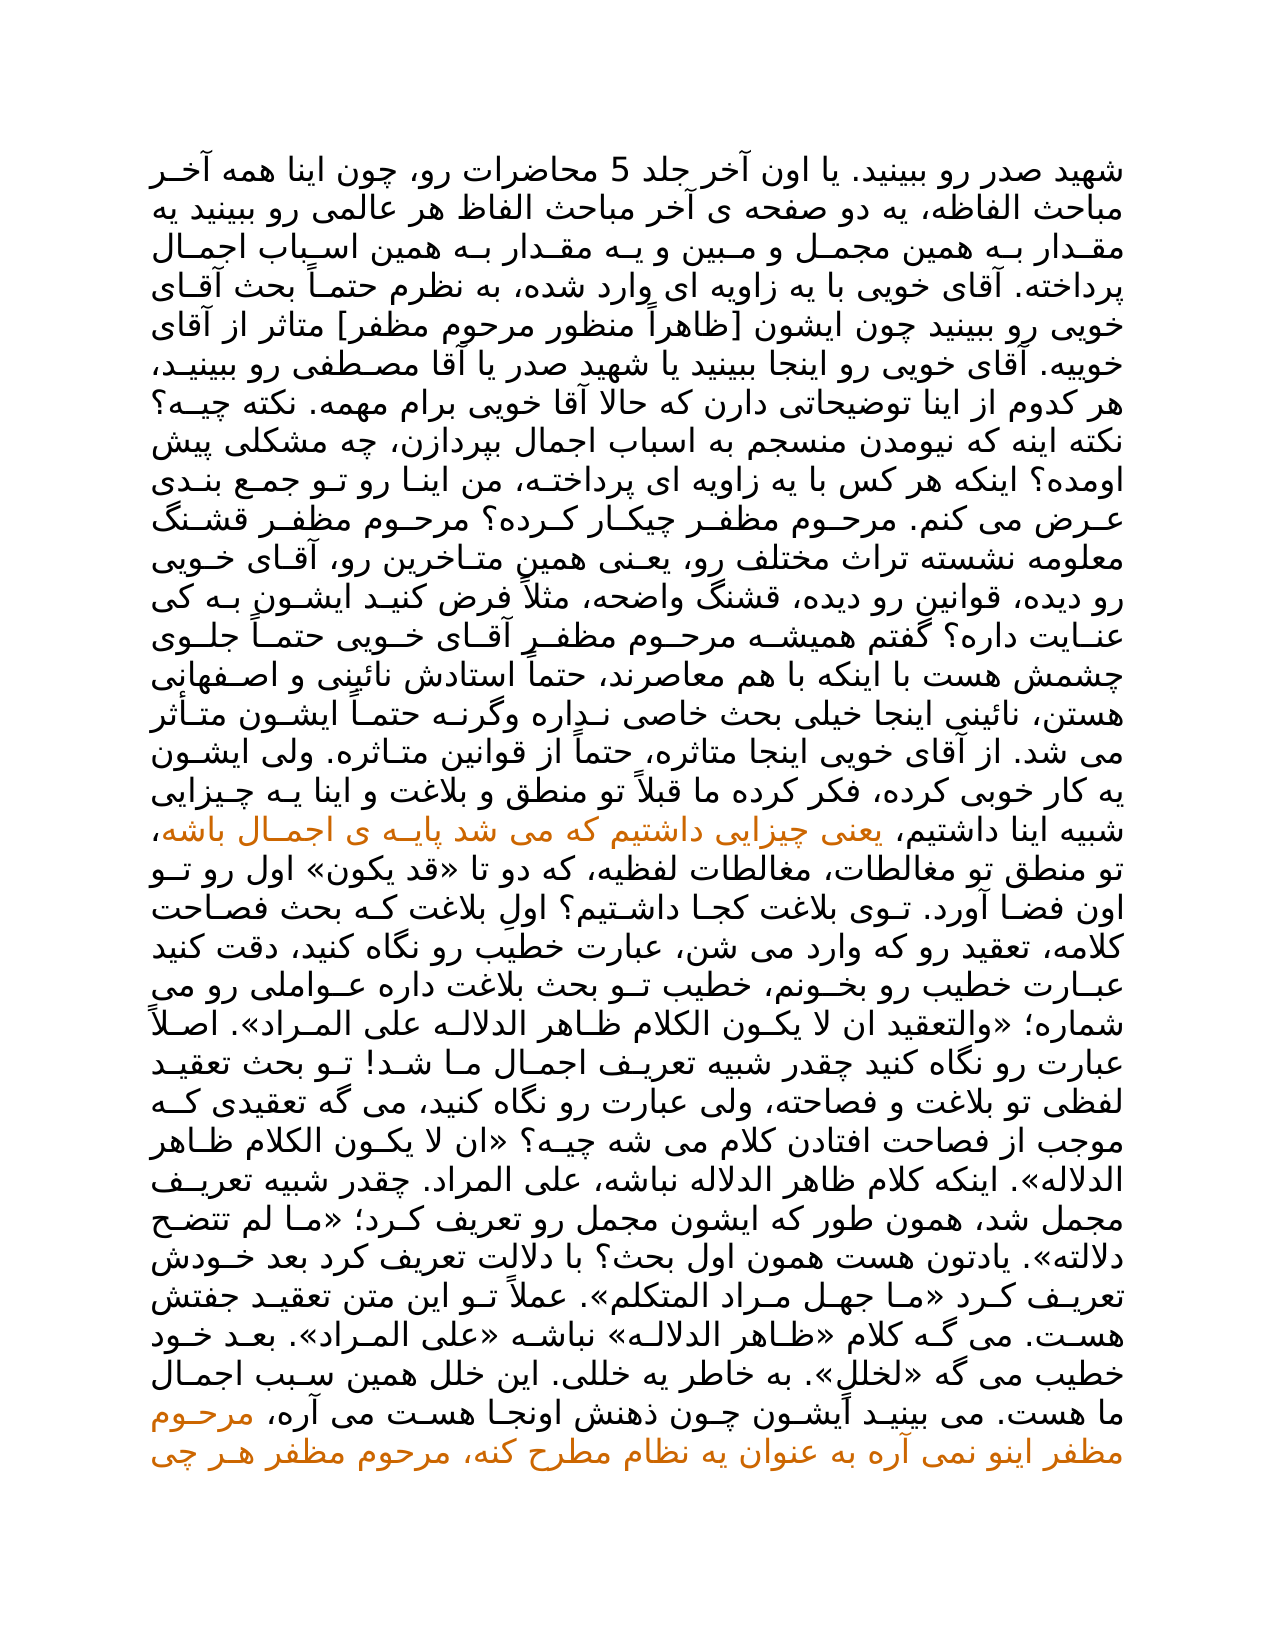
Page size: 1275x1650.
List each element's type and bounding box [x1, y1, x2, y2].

text [150, 150, 1125, 1471]
